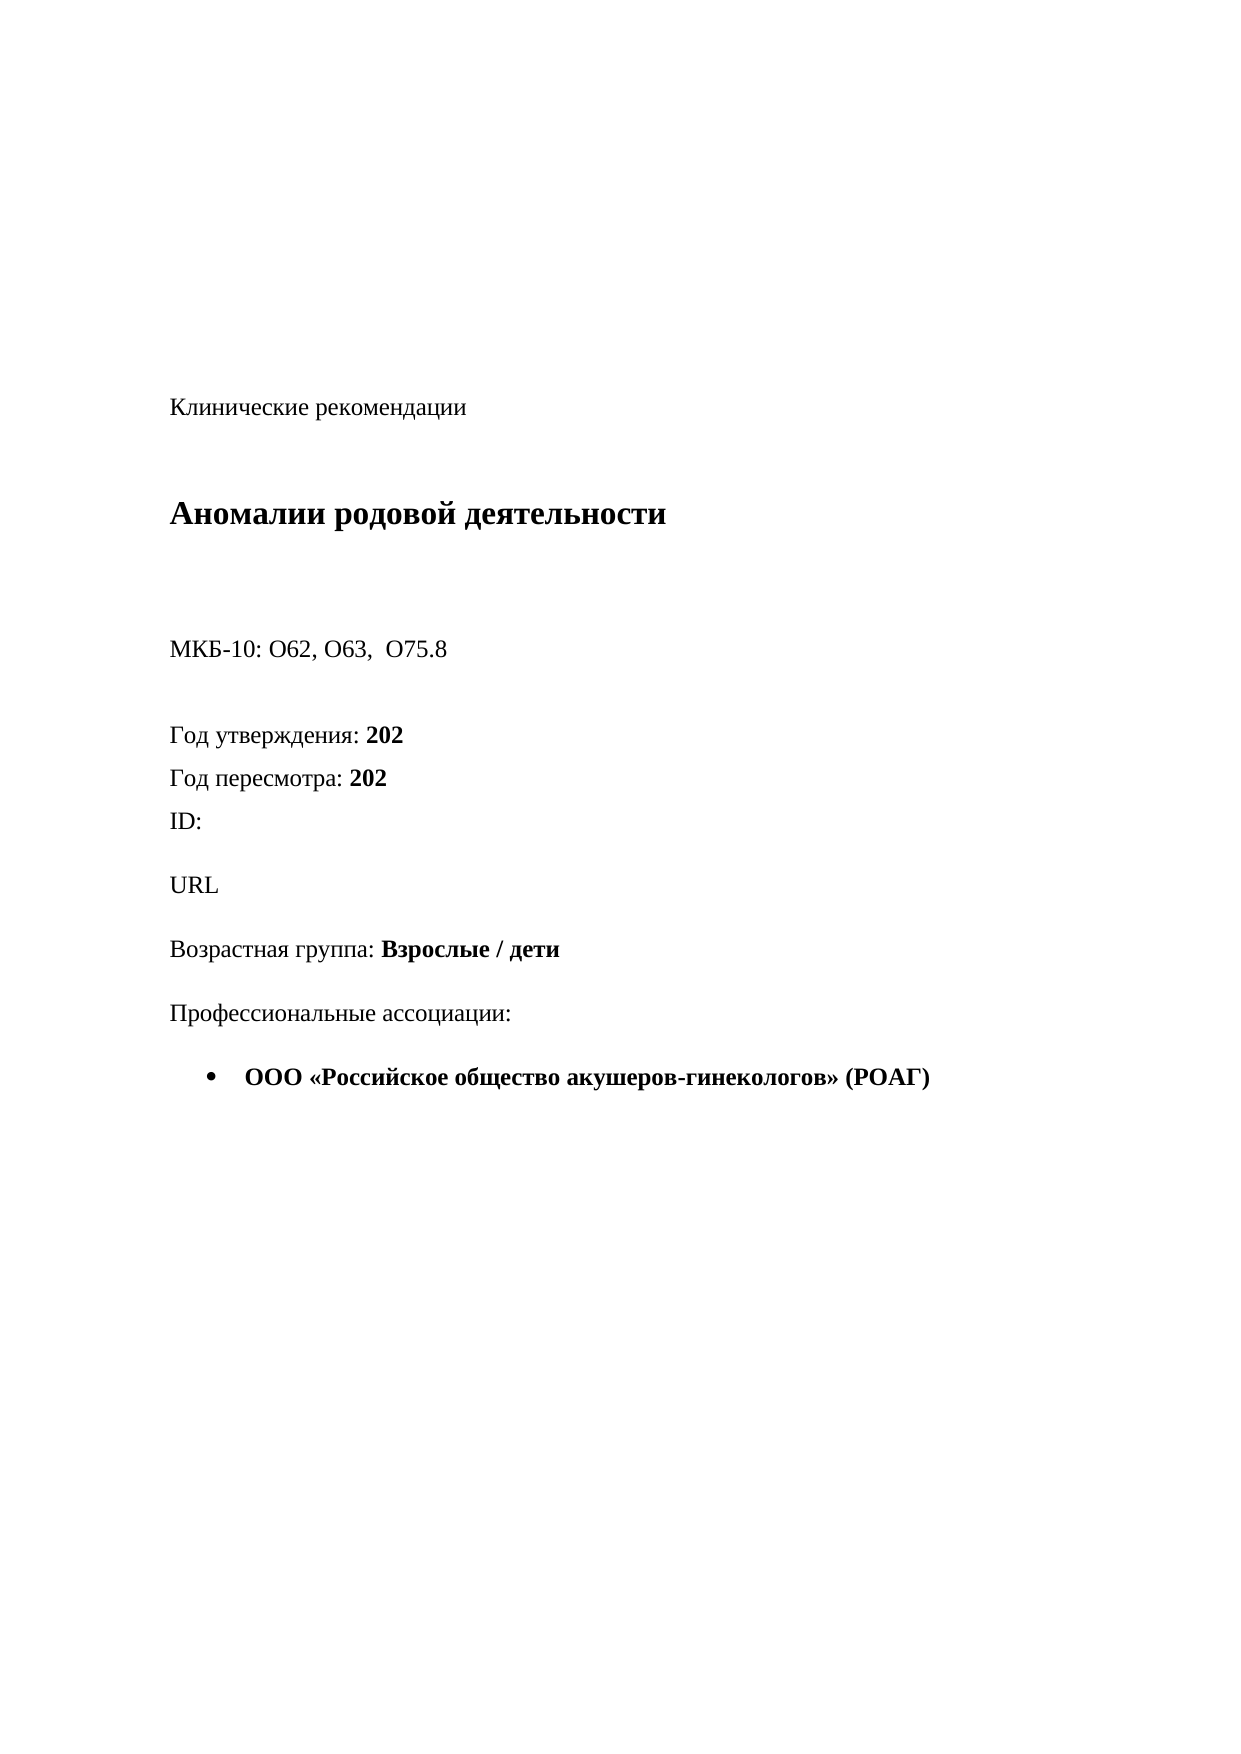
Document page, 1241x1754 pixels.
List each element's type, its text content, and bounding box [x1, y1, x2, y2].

subtitle ООО «Российское общество акушеров-гинекологов» (РОАГ) [207, 1062, 1065, 1091]
text Год пересмотра: 202 [169, 763, 1065, 792]
text Возрастная группа: Взрослые / дети [169, 934, 1065, 963]
text Клинические рекомендации [169, 392, 1065, 421]
text Год утверждения: 202 [169, 720, 1065, 749]
text Аномалии родовой деятельности [169, 493, 1065, 531]
text ID: URL [169, 806, 220, 899]
text МКБ-10: O62, О63, O75.8 [169, 634, 1065, 663]
text Профессиональные ассоциации: [169, 998, 1065, 1027]
